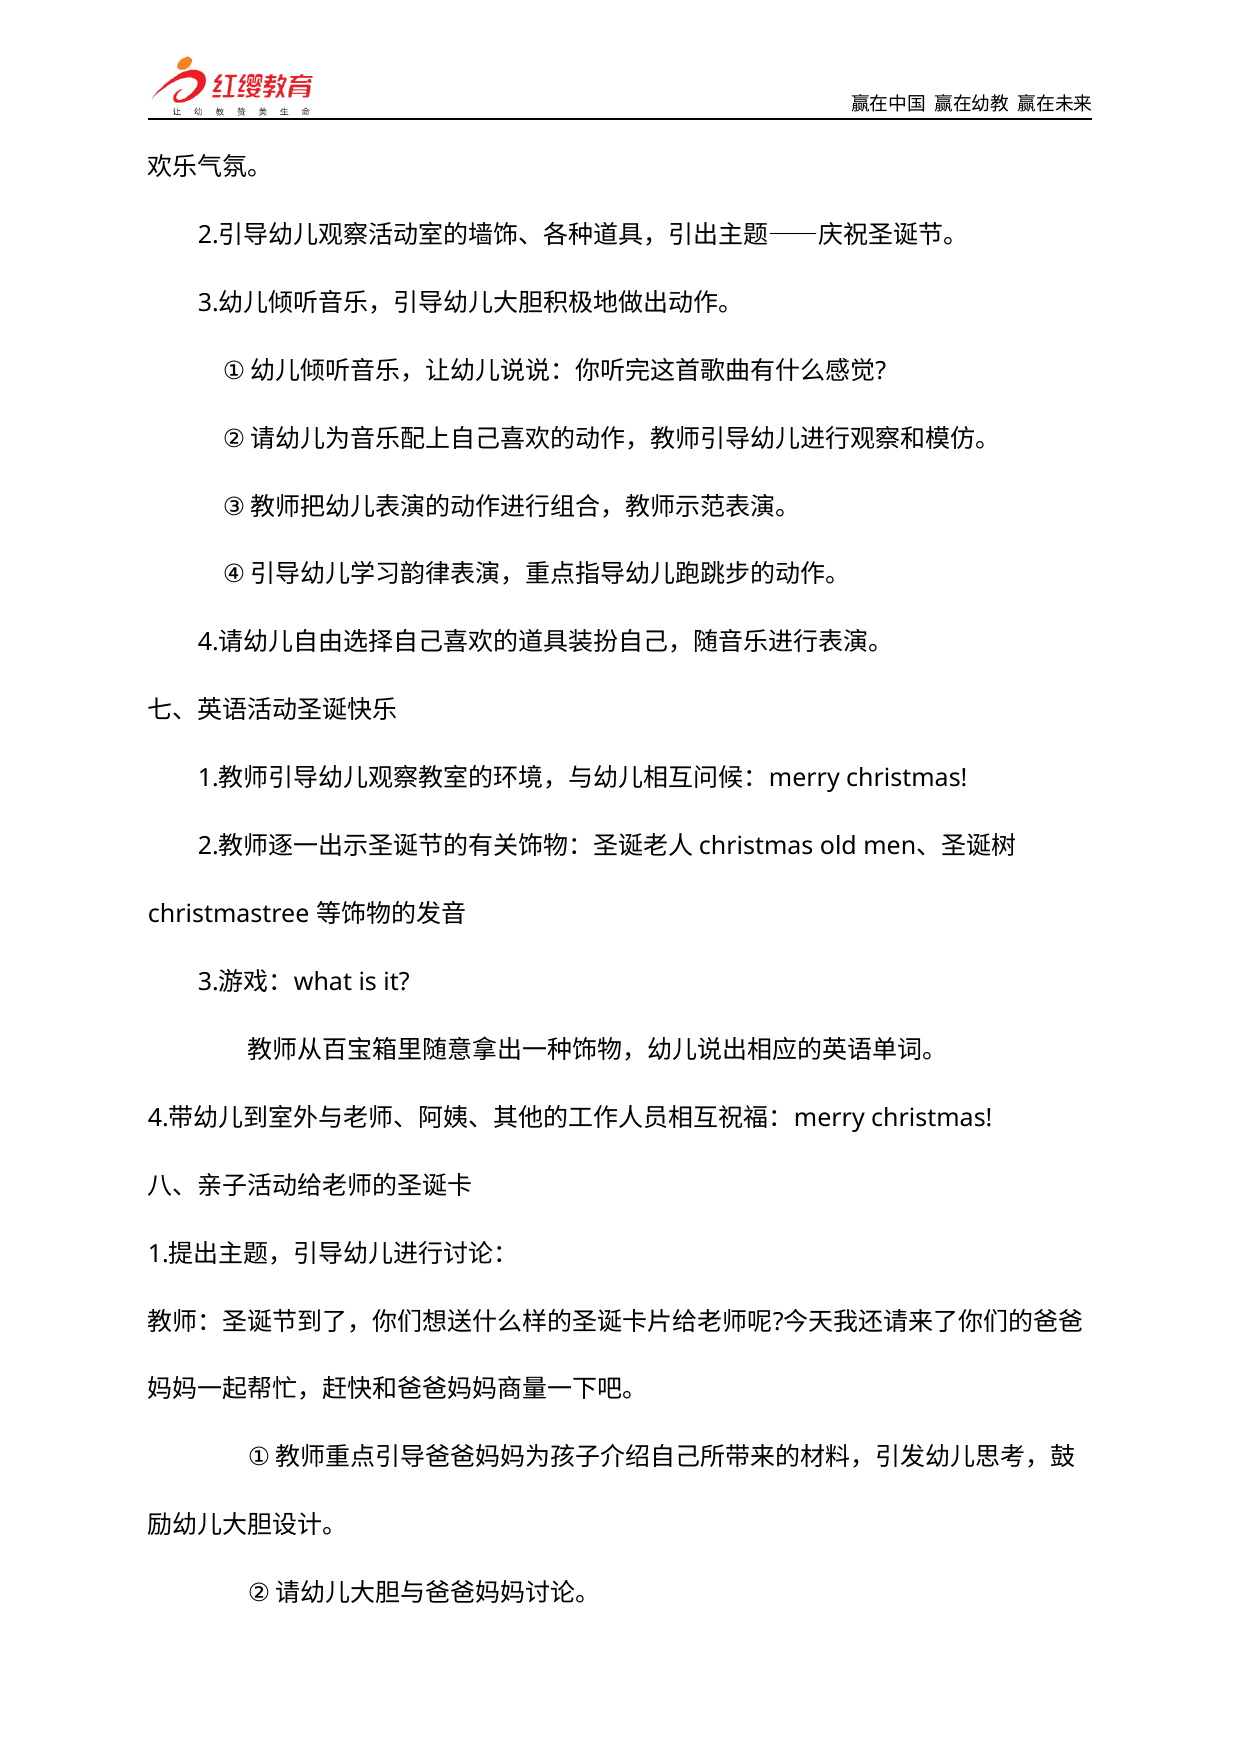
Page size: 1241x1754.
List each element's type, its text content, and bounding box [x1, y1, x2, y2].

list ④引导幼儿学习韵律表演，重点指导幼儿跑跳步的动作。 [148, 538, 1092, 606]
picture [147, 52, 317, 118]
list ①教师重点引导爸爸妈妈为孩子介绍自己所带来的材料，引发幼儿思考，鼓励幼儿大胆设计。 [148, 1421, 1092, 1557]
list 3.幼儿倾听音乐，引导幼儿大胆积极地做出动作。 [148, 266, 1092, 334]
list 八、亲子活动给老师的圣诞卡 [148, 1149, 1092, 1217]
list 教师：圣诞节到了，你们想送什么样的圣诞卡片给老师呢?今天我还请来了你们的爸爸妈妈一起帮忙，赶快和爸爸妈妈商量一下吧。 [148, 1285, 1092, 1421]
list ①幼儿倾听音乐，让幼儿说说：你听完这首歌曲有什么感觉? [148, 334, 1092, 402]
list 七、英语活动圣诞快乐 [148, 674, 1092, 742]
list 教师从百宝箱里随意拿出一种饰物，幼儿说出相应的英语单词。 [148, 1013, 1092, 1081]
list 1.提出主题，引导幼儿进行讨论： [148, 1217, 1092, 1285]
list 4.请幼儿自由选择自己喜欢的道具装扮自己，随音乐进行表演。 [148, 606, 1092, 674]
list 1.教师引导幼儿观察教室的环境，与幼儿相互问候：merry christmas! [148, 742, 1092, 810]
list ③教师把幼儿表演的动作进行组合，教师示范表演。 [148, 470, 1092, 538]
list 2.教师逐一出示圣诞节的有关饰物：圣诞老人christmas old men、圣诞树christmastree 等饰物的发音 [148, 810, 1092, 946]
list ②请幼儿大胆与爸爸妈妈讨论。 [148, 1557, 1092, 1625]
list ②请幼儿为音乐配上自己喜欢的动作，教师引导幼儿进行观察和模仿。 [148, 402, 1092, 470]
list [148, 131, 1092, 198]
list 2.引导幼儿观察活动室的墙饰、各种道具，引出主题——庆祝圣诞节。 [148, 198, 1092, 266]
list 3.游戏：what is it? [148, 946, 1092, 1013]
list 4.带幼儿到室外与老师、阿姨、其他的工作人员相互祝福：merry christmas! [148, 1081, 1092, 1149]
